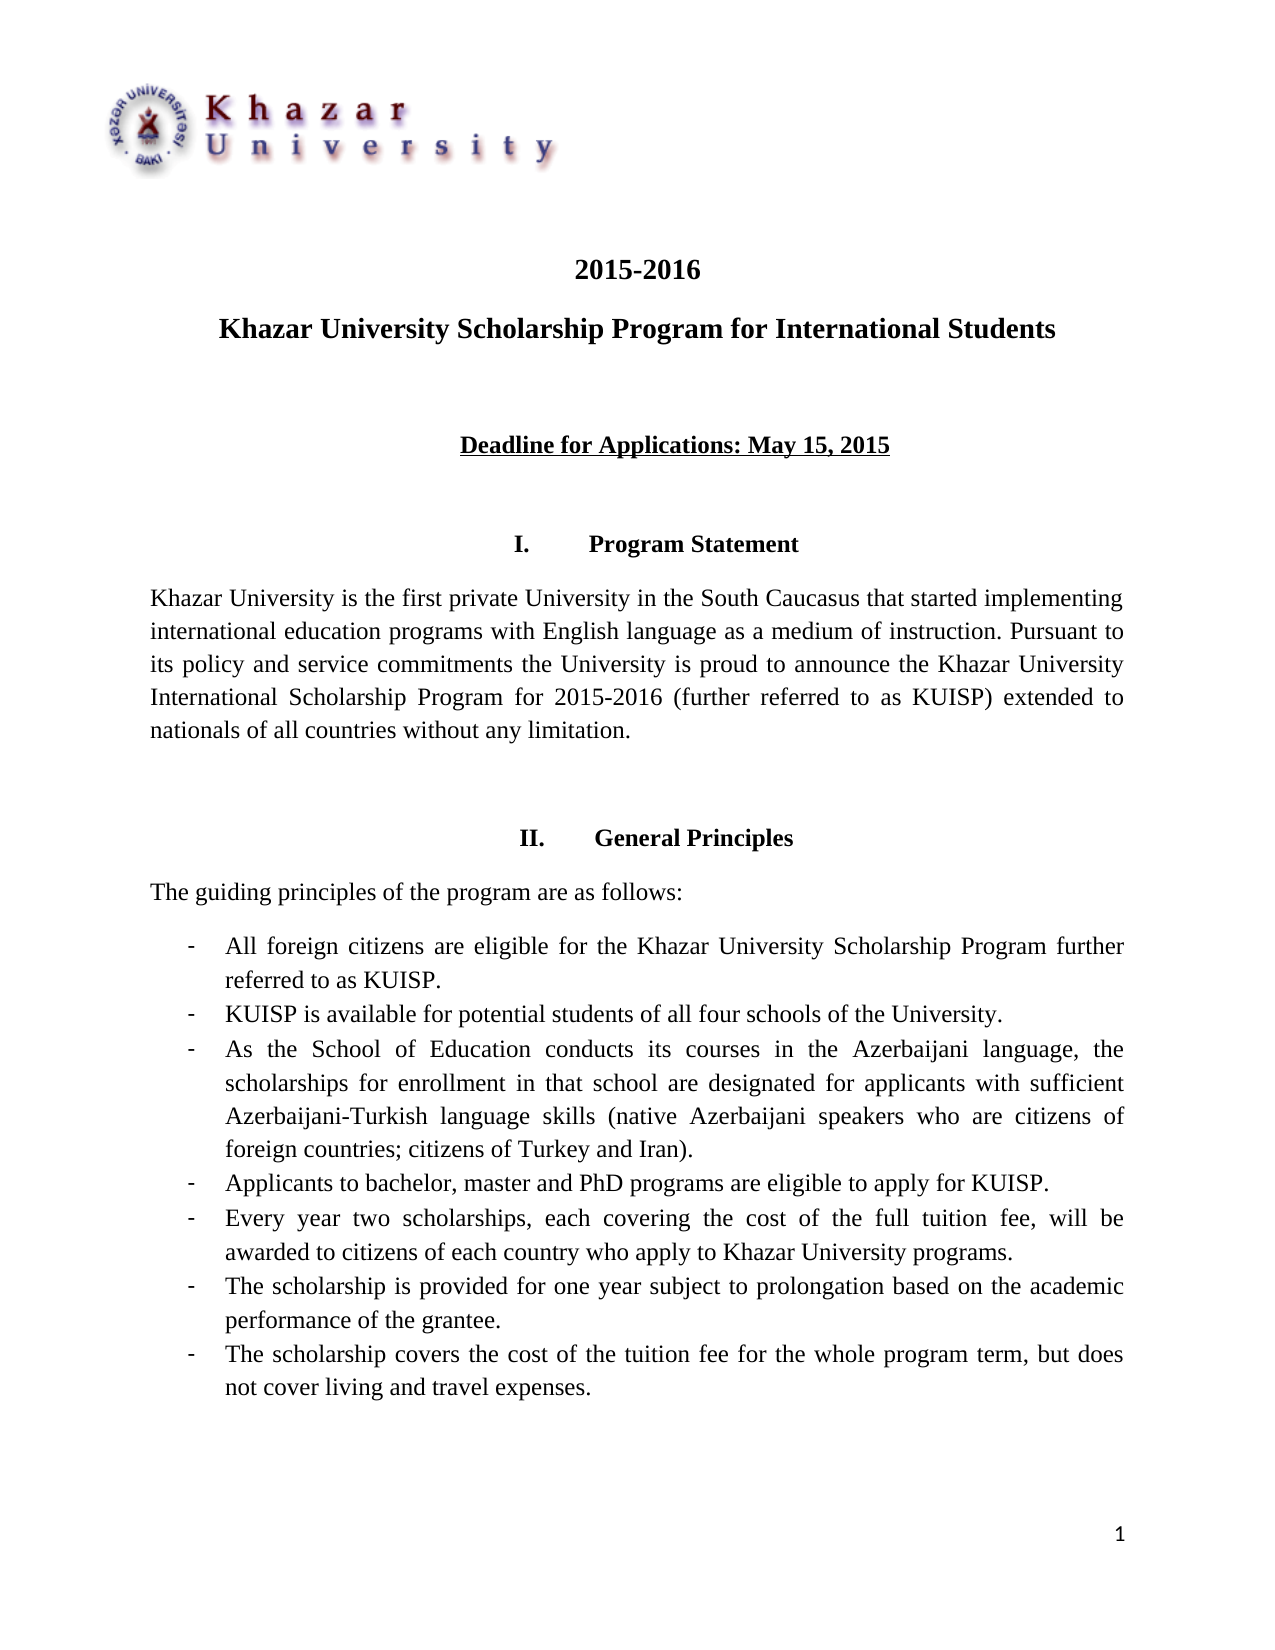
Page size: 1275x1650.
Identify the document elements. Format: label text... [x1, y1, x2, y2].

list Deadline for Applications: May 15, 2015 [225, 430, 1125, 459]
list Program Statement [187, 529, 1125, 558]
text 2015-2016 [150, 252, 1125, 285]
list The scholarship covers the cost of the tuition fee for the whole program term, but does not cover living and travel expenses. [187, 1338, 1125, 1401]
text The guiding principles of the program are as follows: [150, 877, 1125, 905]
text Khazar University Scholarship Program for International Students [150, 311, 1125, 345]
text Khazar University is the first private University in the South Caucasus that started implementing international education programs with English language as a medium of instruction. Pursuant to its policy and service commitments the University is proud to announce the Khazar University International Scholarship Program for 2015-2016 (further referred to as KUISP) extended to nationals of all countries without any limitation. [150, 583, 1125, 744]
list The scholarship is provided for one year subject to prolongation based on the academic performance of the grantee. [187, 1270, 1125, 1333]
list All foreign citizens are eligible for the Khazar University Scholarship Program further referred to as KUISP. [187, 930, 1125, 994]
list As the School of Education conducts its courses in the Azerbaijani language, the scholarships for enrollment in that school are designated for applicants with sufficient Azerbaijani-Turkish language skills (native Azerbaijani speakers who are citizens of foreign countries; citizens of Turkey and Iran). [187, 1033, 1125, 1163]
list Applicants to bachelor, master and PhD programs are eligible to apply for KUISP. [187, 1167, 1125, 1198]
list KUISP is available for potential students of all four schools of the University. [187, 998, 1125, 1029]
picture [103, 82, 566, 179]
list Every year two scholarships, each covering the cost of the full tuition fee, will be awarded to citizens of each country who apply to Khazar University programs. [187, 1202, 1125, 1266]
list General Principles [187, 823, 1125, 851]
